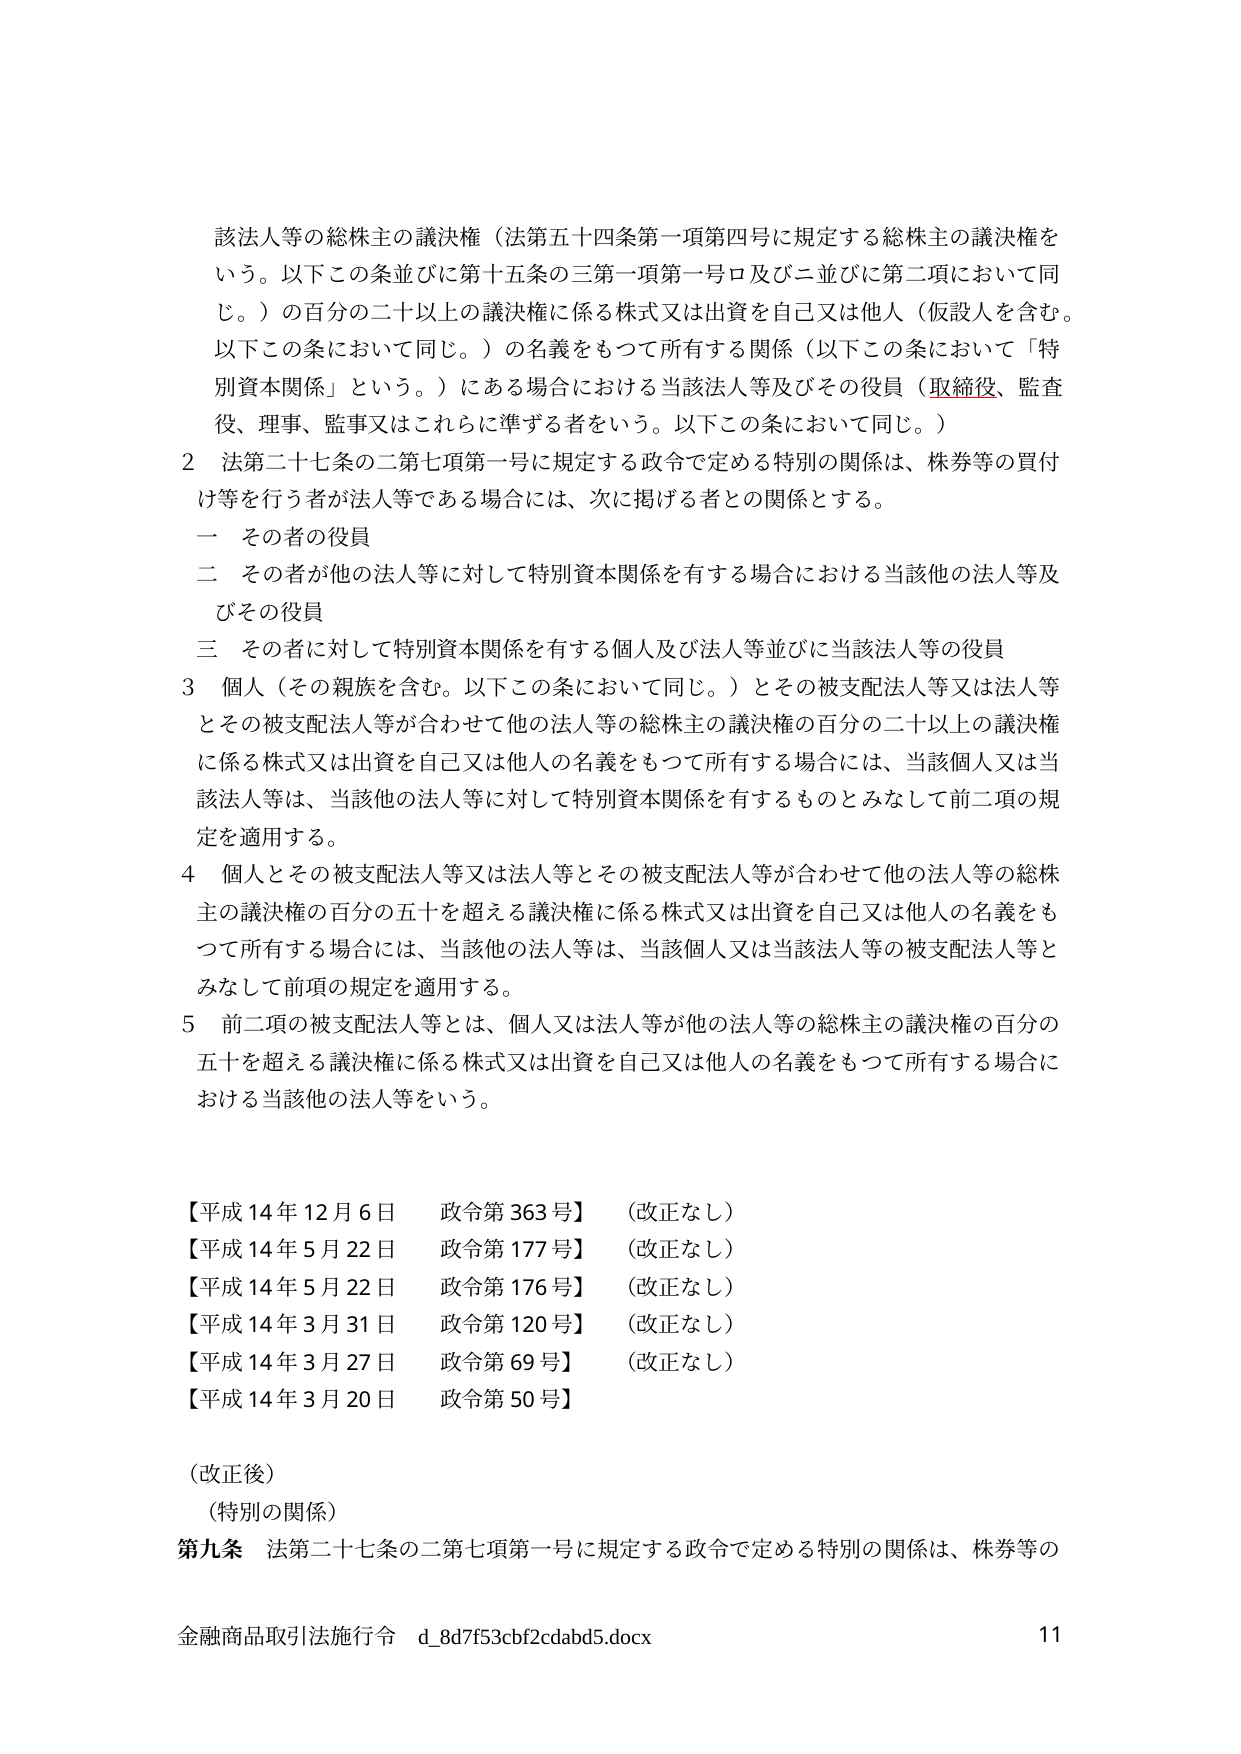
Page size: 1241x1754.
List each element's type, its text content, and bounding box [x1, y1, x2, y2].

text （特別の関係） [196, 1492, 1063, 1529]
text ５ 前二項の被支配法人等とは、個人又は法人等が他の法人等の総株主の議決権の百分の五十を超える議決権に係る株式又は出資を自己又は他人の名義をもつて所有する場合における当該他の法人等をいう。 [177, 1004, 1063, 1117]
text ２ 法第二十七条の二第七項第一号に規定する政令で定める特別の関係は、株券等の買付け等を行う者が法人等である場合には、次に掲げる者との関係とする。 [177, 442, 1063, 517]
text 【平成14年3月27日 政令第69号】 （改正なし） [177, 1342, 1063, 1379]
text 【平成14年3月20日 政令第50号】 [177, 1379, 1063, 1417]
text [196, 217, 1063, 442]
text 【平成14年5月22日 政令第176号】 （改正なし） [177, 1267, 1063, 1304]
text 【平成14年5月22日 政令第177号】 （改正なし） [177, 1229, 1063, 1267]
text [177, 1529, 1063, 1567]
text 三 その者に対して特別資本関係を有する個人及び法人等並びに当該法人等の役員 [196, 629, 1063, 667]
text ４ 個人とその被支配法人等又は法人等とその被支配法人等が合わせて他の法人等の総株主の議決権の百分の五十を超える議決権に係る株式又は出資を自己又は他人の名義をもつて所有する場合には、当該他の法人等は、当該個人又は当該法人等の被支配法人等とみなして前項の規定を適用する。 [177, 854, 1063, 1004]
text 【平成14年3月31日 政令第120号】 （改正なし） [177, 1304, 1063, 1342]
text （改正後） [177, 1454, 1063, 1492]
text 二 その者が他の法人等に対して特別資本関係を有する場合における当該他の法人等及びその役員 [196, 554, 1063, 629]
text 【平成14年12月6日 政令第363号】 （改正なし） [177, 1192, 1063, 1229]
text ３ 個人（その親族を含む。以下この条において同じ。）とその被支配法人等又は法人等とその被支配法人等が合わせて他の法人等の総株主の議決権の百分の二十以上の議決権に係る株式又は出資を自己又は他人の名義をもつて所有する場合には、当該個人又は当該法人等は、当該他の法人等に対して特別資本関係を有するものとみなして前二項の規定を適用する。 [177, 667, 1063, 854]
text 一 その者の役員 [196, 517, 1063, 554]
